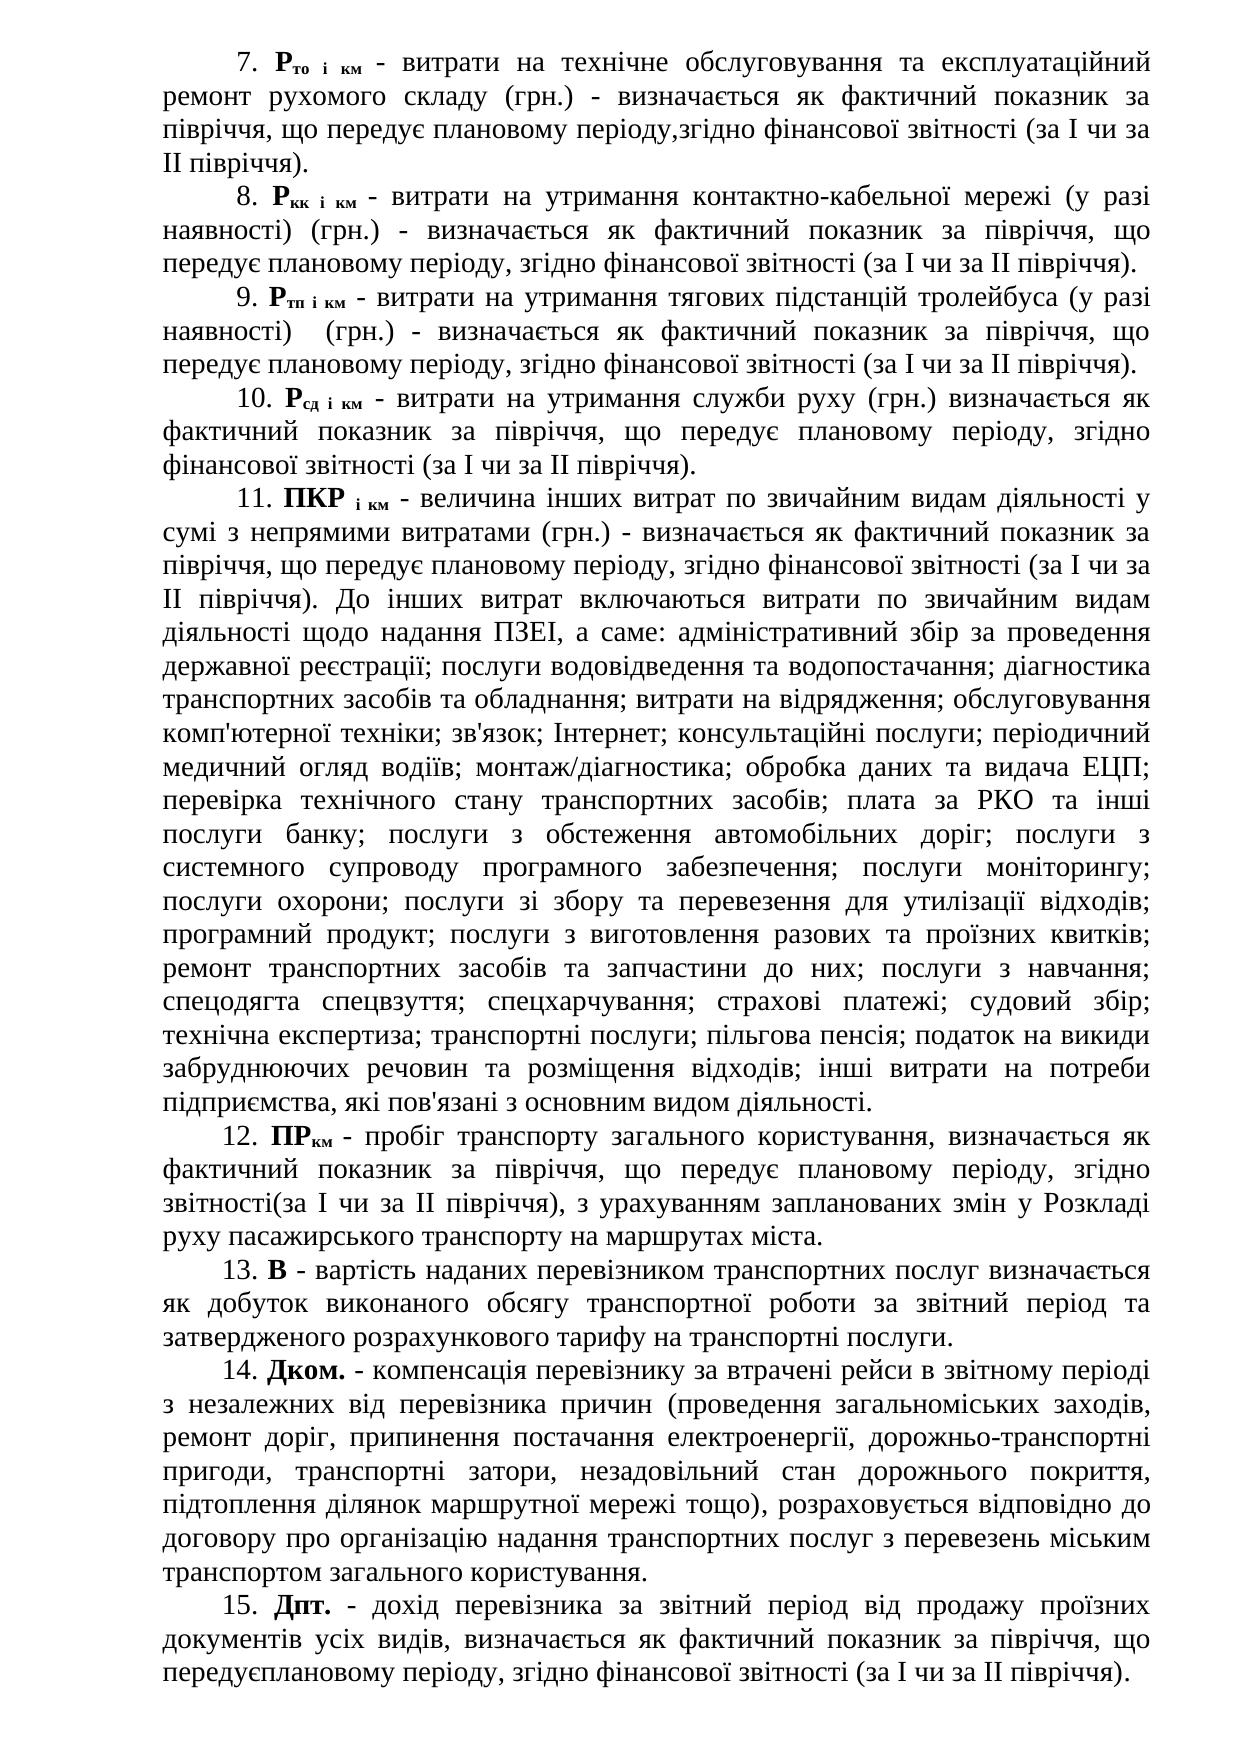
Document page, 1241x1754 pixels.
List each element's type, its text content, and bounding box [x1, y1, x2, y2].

text 12. ПРкм - пробіг транспорту загального користування, визначається як фактичний показник за півріччя, що передує плановому періоду, згідно звітності(за І чи за ІІ півріччя), з урахуванням запланованих змін у Розкладі руху пасажирського транспорту на маршрутах міста. [162, 1118, 1152, 1252]
text 10. Рсд і км - витрати на утримання служби руху (грн.) визначається як фактичний показник за півріччя, що передує плановому періоду, згідно фінансової звітності (за І чи за ІІ півріччя). [162, 380, 1152, 480]
text 11. ПКР і км - величина інших витрат по звичайним видам діяльності у сумі з непрямими витратами (грн.) - визначається як фактичний показник за півріччя, що передує плановому періоду, згідно фінансової звітності (за І чи за ІІ півріччя). До інших витрат включаються витрати по звичайним видам діяльності щодо надання ПЗЕІ, а саме: адміністративний збір за проведення державної реєстрації; послуги водовідведення та водопостачання; діагностика транспортних засобів та обладнання; витрати на відрядження; обслуговування комп'ютерної техніки; зв'язок; Інтернет; консультаційні послуги; періодичний медичний огляд водіїв; монтаж/діагностика; обробка даних та видача ЕЦП; перевірка технічного стану транспортних засобів; плата за РКО та інші послуги банку; послуги з обстеження автомобільних доріг; послуги з системного супроводу програмного забезпечення; послуги моніторингу; послуги охорони; послуги зі збору та перевезення для утилізації відходів; програмний продукт; послуги з виготовлення разових та проїзних квитків; ремонт транспортних засобів та запчастини до них; послуги з навчання; спецодягта спецвзуття; спецхарчування; страхові платежі; судовий збір; технічна експертиза; транспортні послуги; пільгова пенсія; податок на викиди забруднюючих речовин та розміщення відходів; інші витрати на потреби підприємства, які пов'язані з основним видом діяльності. [162, 480, 1152, 1118]
text 8. Ркк і км - витрати на утримання контактно-кабельної мережі (у разі наявності) (грн.) - визначається як фактичний показник за півріччя, що передує плановому періоду, згідно фінансової звітності (за І чи за ІІ півріччя). [162, 178, 1152, 279]
text 14. Дком. - компенсація перевізнику за втрачені рейси в звітному періоді з незалежних від перевізника причин (проведення загальноміських заходів, ремонт доріг, припинення постачання електроенергії, дорожньо-транспортні пригоди, транспортні затори, незадовільний стан дорожнього покриття, підтоплення ділянок маршрутної мережі тощо), розраховується відповідно до договору про організацію надання транспортних послуг з перевезень міським транспортом загального користування. [162, 1352, 1152, 1587]
text 13. В - вартість наданих перевізником транспортних послуг визначається як добуток виконаного обсягу транспортної роботи за звітний період та затвердженого розрахункового тарифу на транспортні послуги. [162, 1252, 1152, 1352]
text 9. Ртп і км - витрати на утримання тягових підстанцій тролейбуса (у разі наявності) (грн.) - визначається як фактичний показник за півріччя, що передує плановому періоду, згідно фінансової звітності (за І чи за ІІ півріччя). [162, 279, 1152, 380]
text 7. Рто і км - витрати на технічне обслуговування та експлуатаційний ремонт рухомого складу (грн.) - визначається як фактичний показник за півріччя, що передує плановому періоду,згідно фінансової звітності (за І чи за ІІ півріччя). [162, 44, 1152, 178]
text 15. Дпт. - дохід перевізника за звітний період від продажу проїзних документів усіх видів, визначається як фактичний показник за півріччя, що передуєплановому періоду, згідно фінансової звітності (за І чи за ІІ півріччя). [162, 1587, 1152, 1688]
